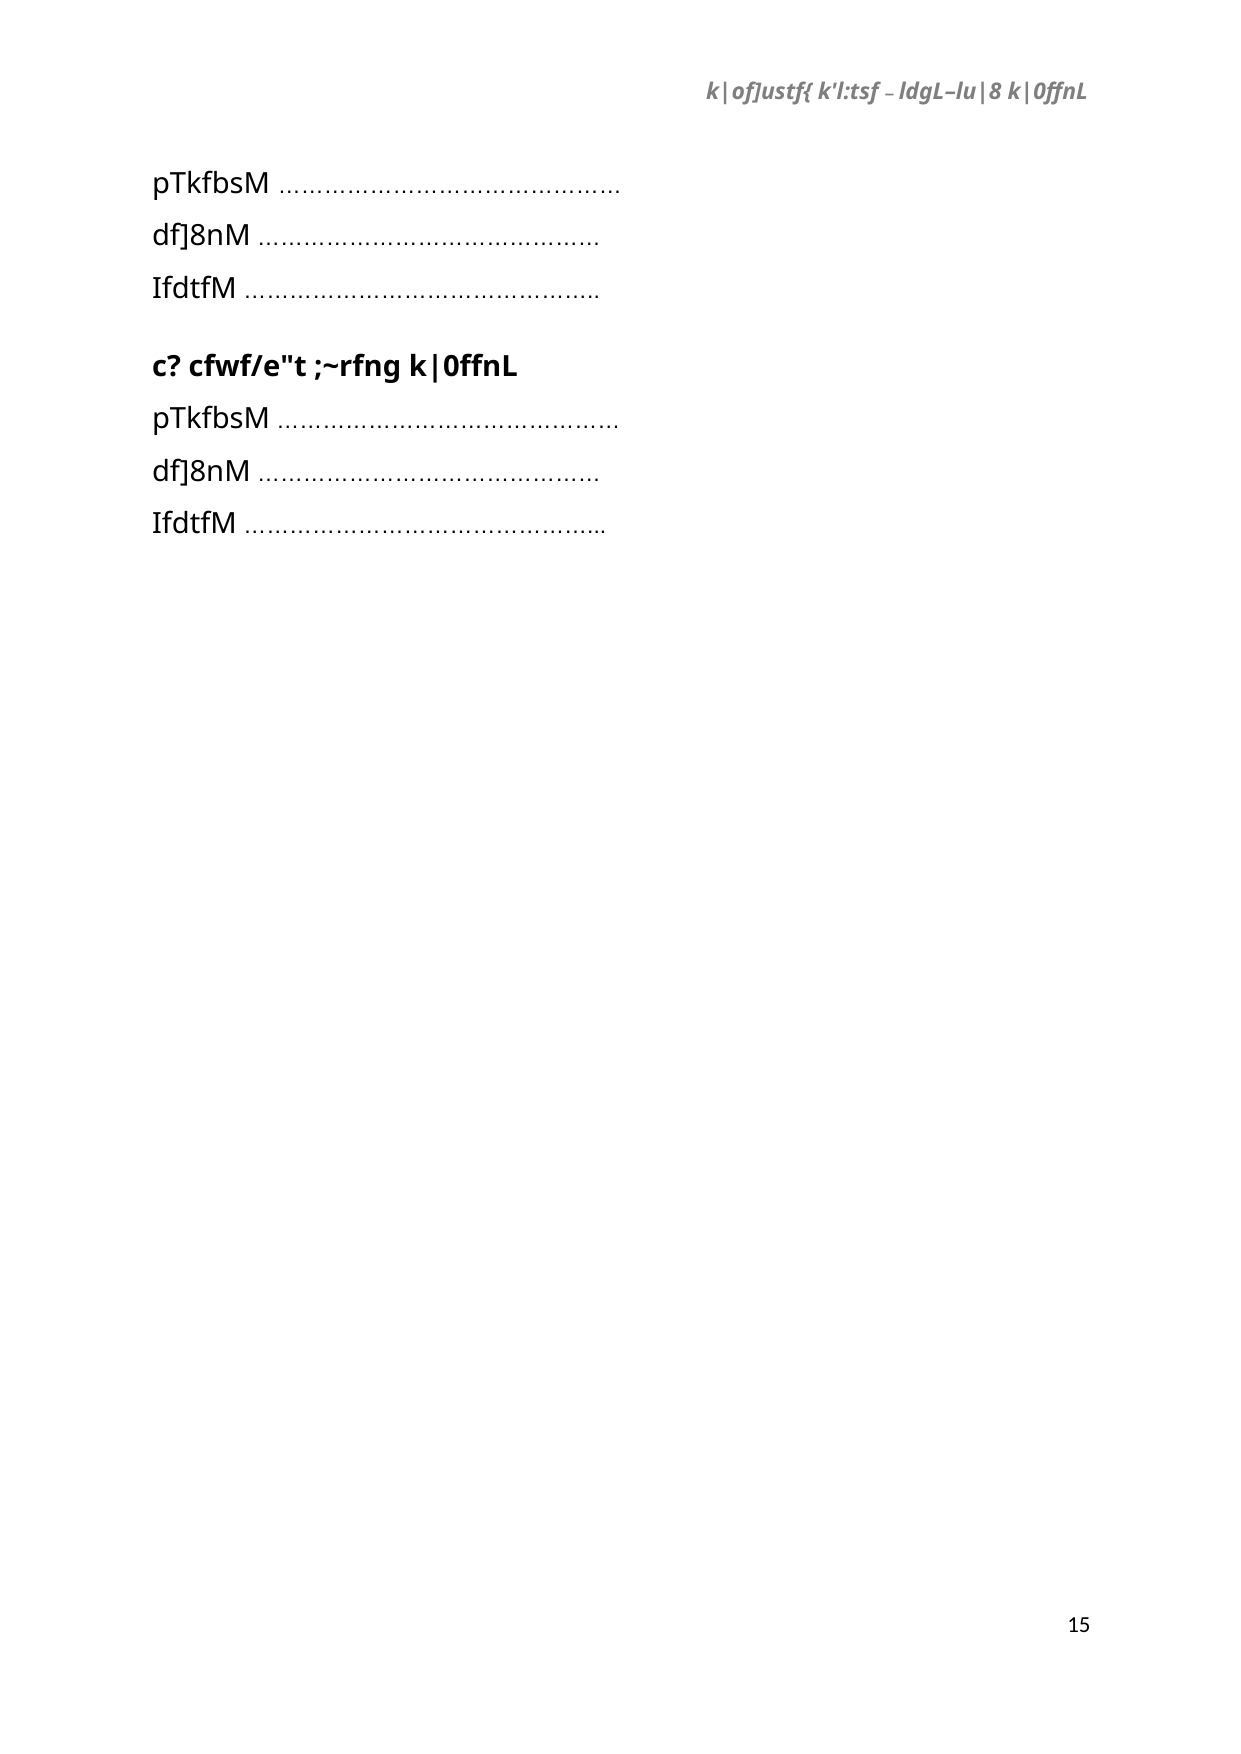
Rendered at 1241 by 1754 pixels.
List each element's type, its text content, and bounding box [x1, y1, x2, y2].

table_header c? cfwf/e"t ;~rfng k|0ffnL pTkfbsM ……………………………………… df]8nM ……………………………………… IfdtfM ………………………………………... [141, 333, 729, 542]
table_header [141, 150, 729, 307]
